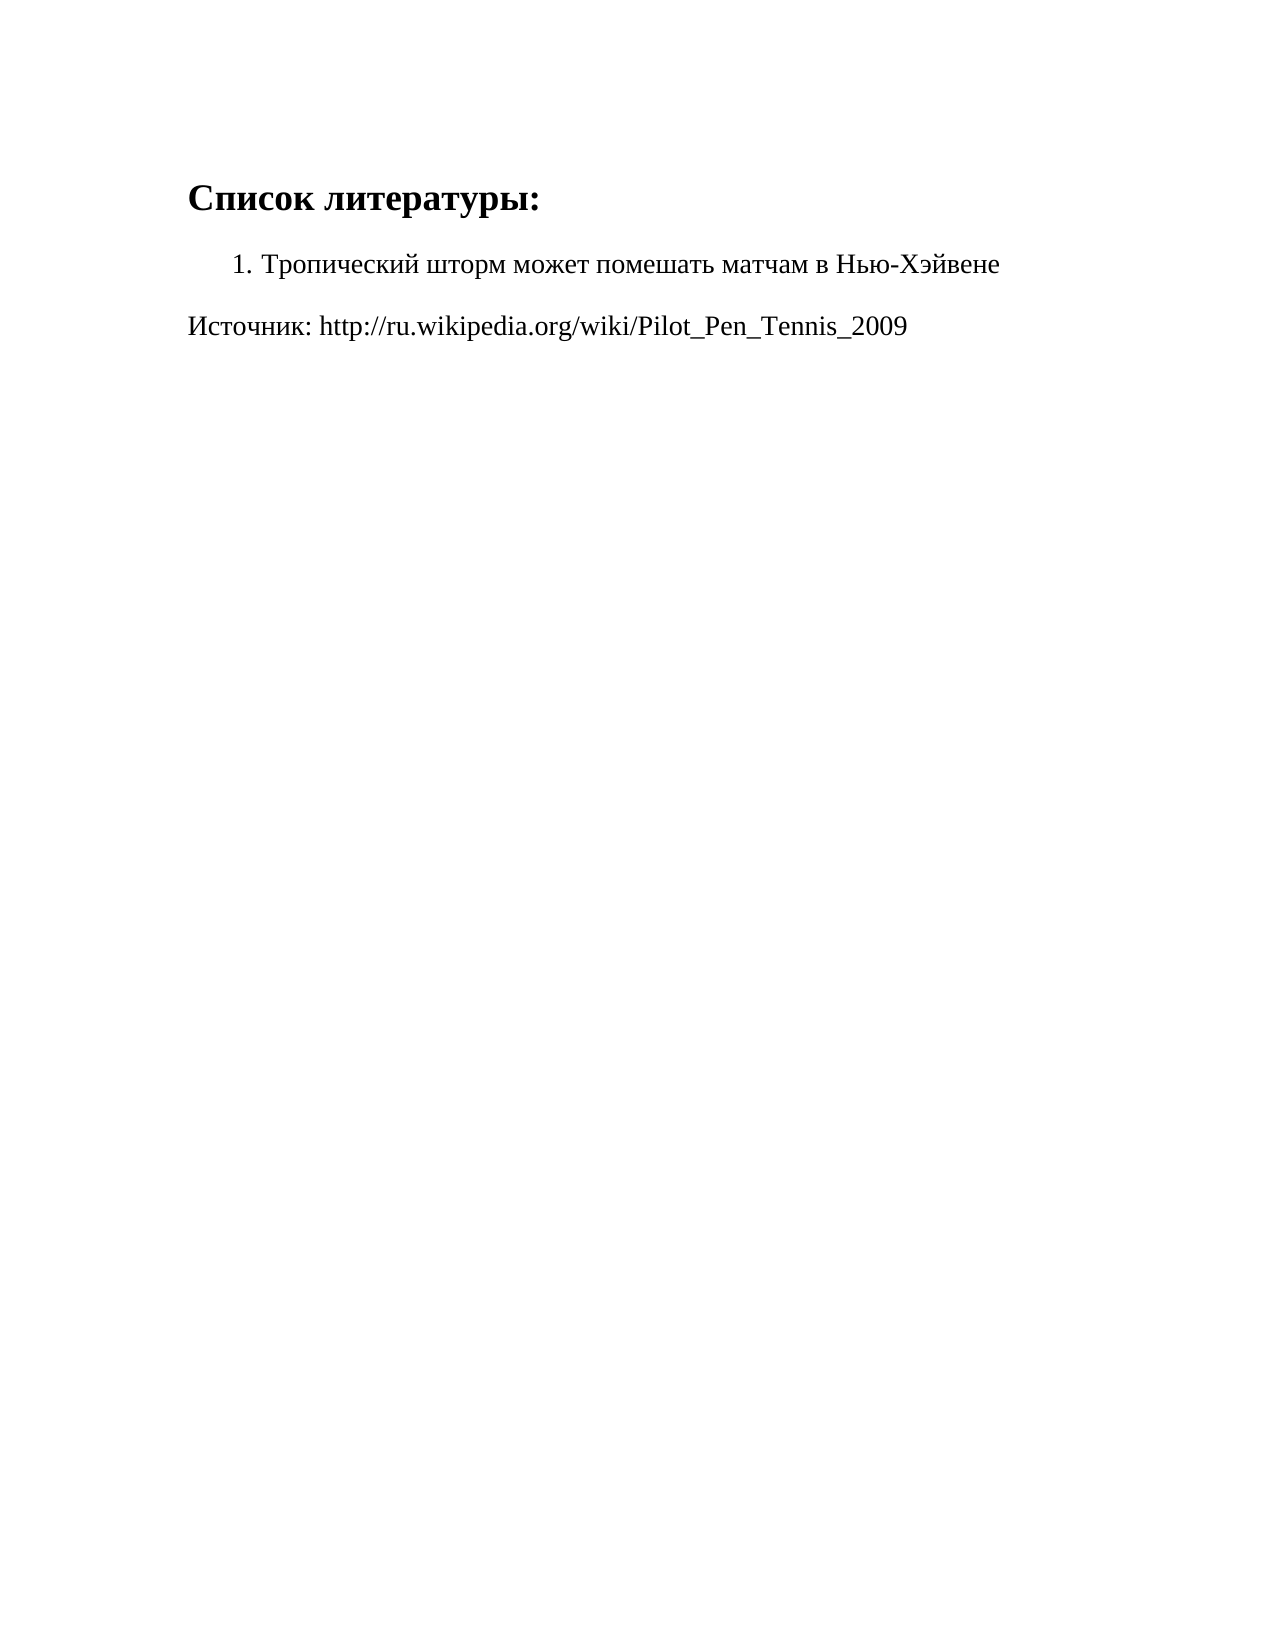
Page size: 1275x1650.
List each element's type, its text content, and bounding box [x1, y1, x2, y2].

text Источник: http://ru.wikipedia.org/wiki/Pilot_Pen_Tennis_2009 [187, 309, 1087, 342]
list Список литературы: [187, 175, 1087, 218]
list Тропический шторм может помешать матчам в Нью-Хэйвене [232, 248, 1087, 280]
